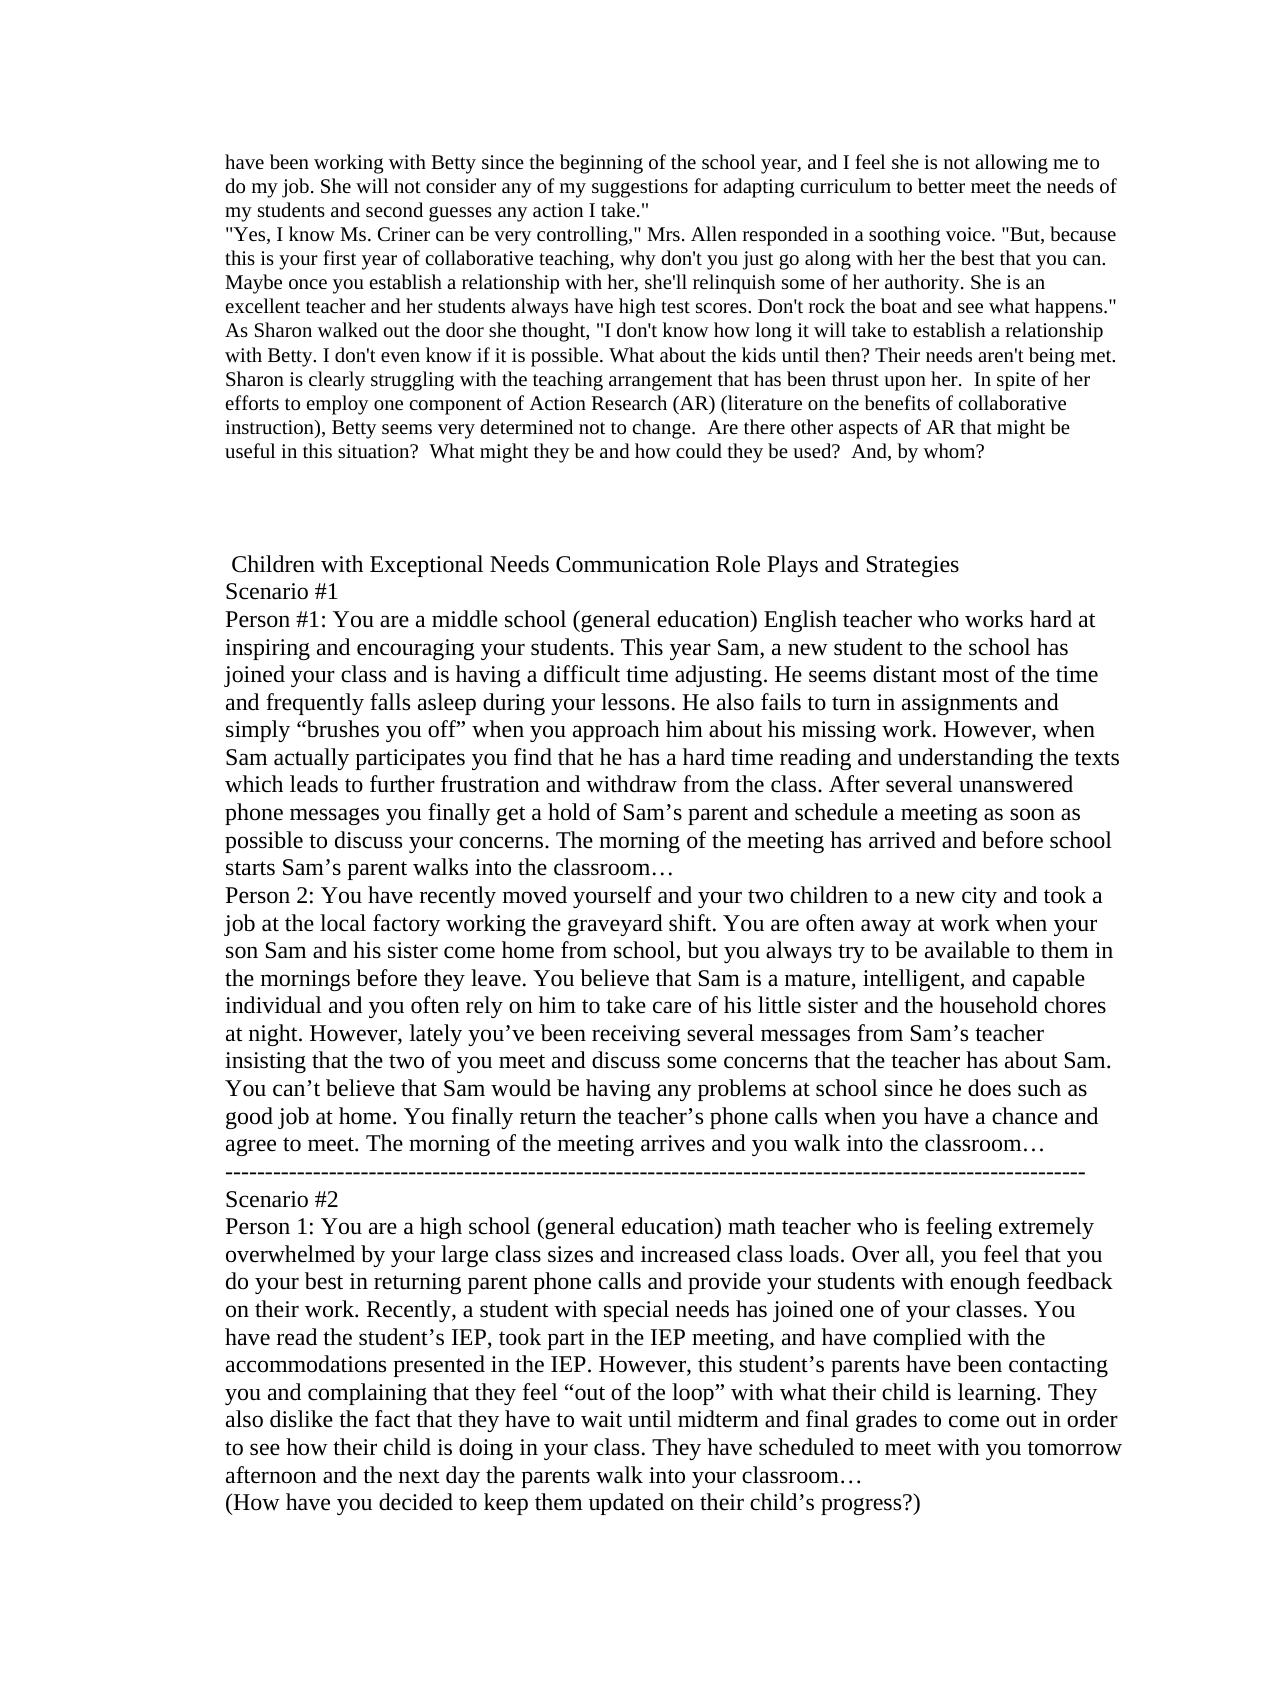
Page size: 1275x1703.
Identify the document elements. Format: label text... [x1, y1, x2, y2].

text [225, 150, 1125, 463]
text Scenario #2 [225, 1184, 1125, 1212]
text Person #1: You are a middle school (general education) English teacher who works hard at inspiring and encouraging your students. This year Sam, a new student to the school has joined your class and is having a difficult time adjusting. He seems distant most of the time and frequently falls asleep during your lessons. He also fails to turn in assignments and simply “brushes you off” when you approach him about his missing work. However, when Sam actually participates you find that he has a hard time reading and understanding the texts which leads to further frustration and withdraw from the class. After several unanswered phone messages you finally get a hold of Sam’s parent and schedule a meeting as soon as possible to discuss your concerns. The morning of the meeting has arrived and before school starts Sam’s parent walks into the classroom… [225, 605, 1125, 881]
text (How have you decided to keep them updated on their child’s progress?) [225, 1488, 1125, 1516]
text Person 1: You are a high school (general education) math teacher who is feeling extremely overwhelmed by your large class sizes and increased class loads. Over all, you feel that you do your best in returning parent phone calls and provide your students with enough feedback on their work. Recently, a student with special needs has joined one of your classes. You have read the student’s IEP, took part in the IEP meeting, and have complied with the accommodations presented in the IEP. However, this student’s parents have been contacting you and complaining that they feel “out of the loop” with what their child is learning. They also dislike the fact that they have to wait until midterm and final grades to come out in order to see how their child is doing in your class. They have scheduled to meet with you tomorrow afternoon and the next day the parents walk into your classroom… [225, 1212, 1125, 1488]
text Children with Exceptional Needs Communication Role Plays and Strategies [225, 550, 1125, 577]
text Scenario #1 [225, 577, 1125, 605]
text ------------------------------------------------------------------------------------------------------------ [225, 1157, 1125, 1184]
text Person 2: You have recently moved yourself and your two children to a new city and took a job at the local factory working the graveyard shift. You are often away at work when your son Sam and his sister come home from school, but you always try to be available to them in the mornings before they leave. You believe that Sam is a mature, intelligent, and capable individual and you often rely on him to take care of his little sister and the household chores at night. However, lately you’ve been receiving several messages from Sam’s teacher insisting that the two of you meet and discuss some concerns that the teacher has about Sam. You can’t believe that Sam would be having any problems at school since he does such as good job at home. You finally return the teacher’s phone calls when you have a chance and agree to meet. The morning of the meeting arrives and you walk into the classroom… [225, 881, 1125, 1157]
